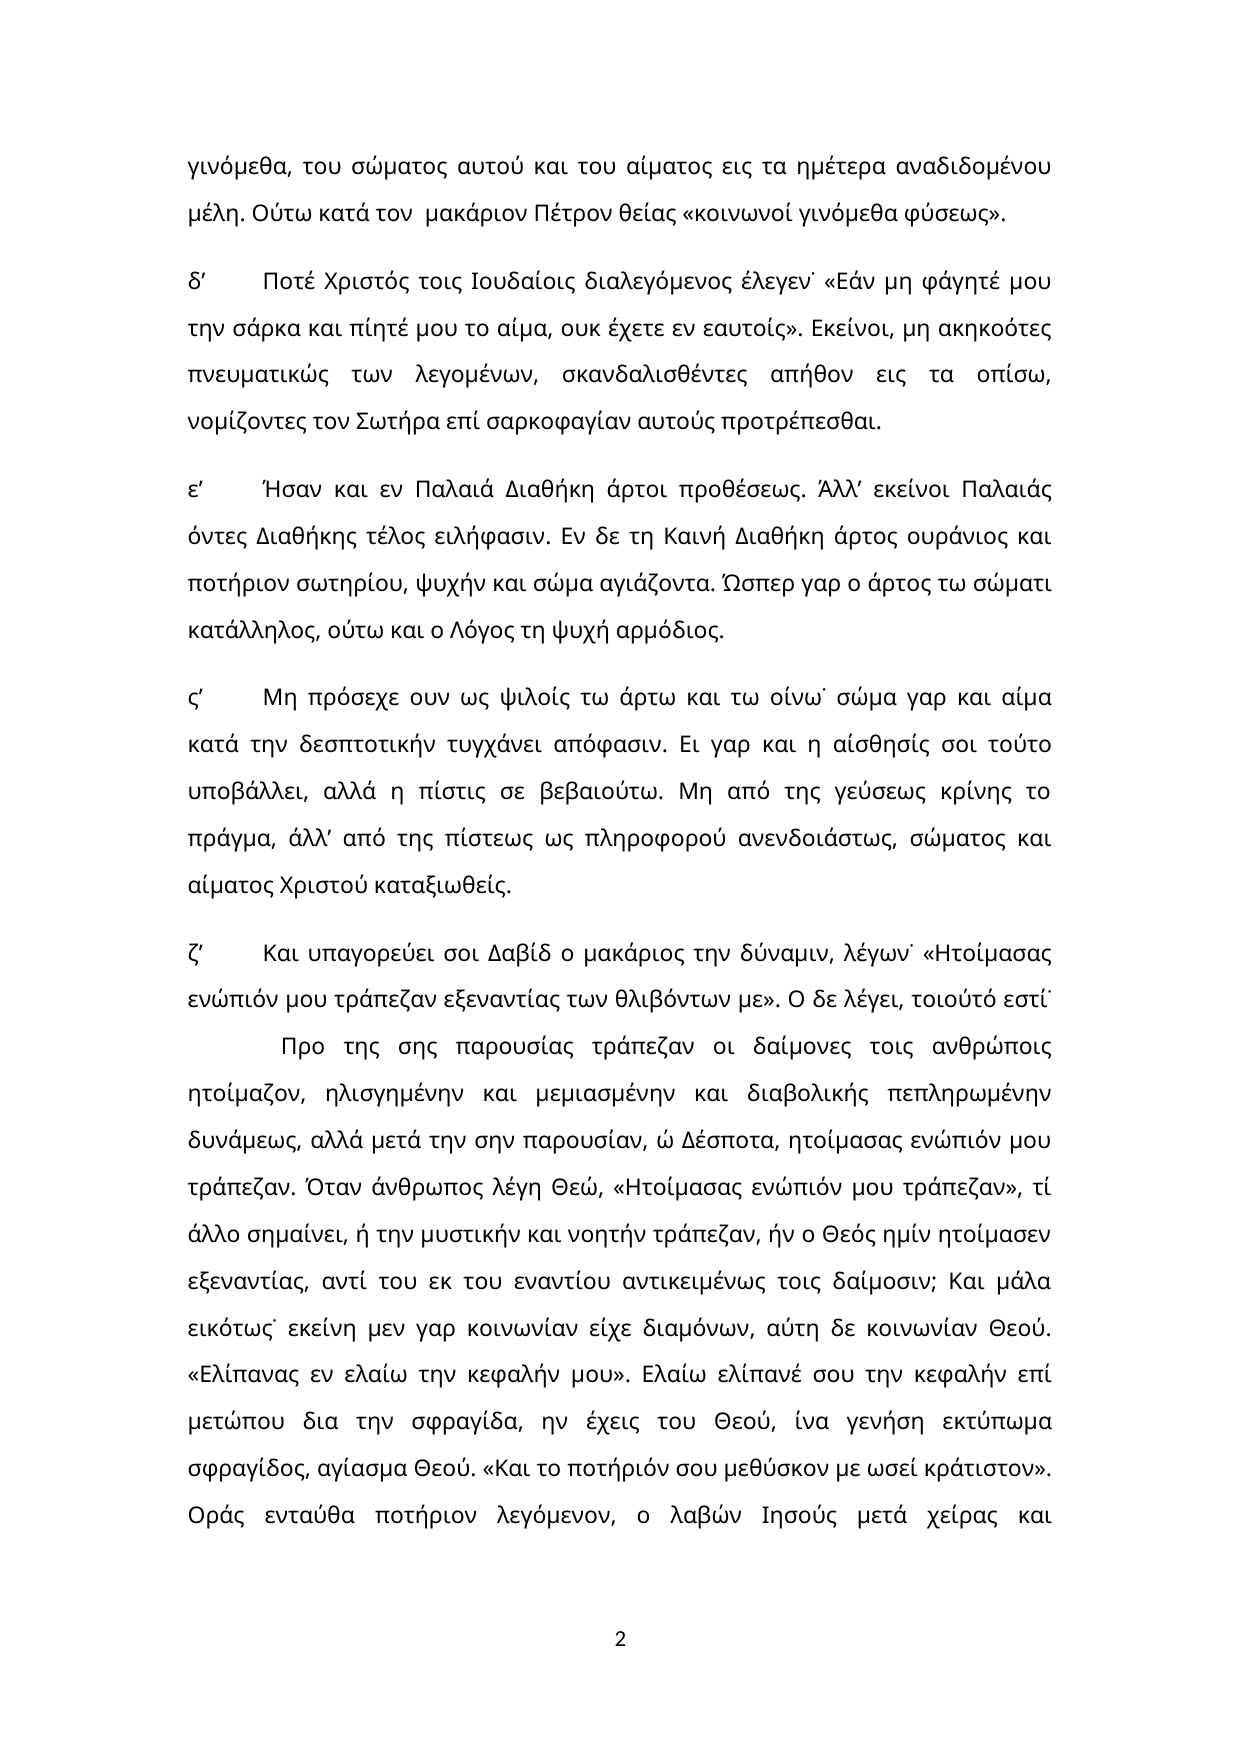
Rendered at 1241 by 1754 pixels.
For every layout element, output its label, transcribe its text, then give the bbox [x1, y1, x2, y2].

text ε’ Ήσαν και εν Παλαιά Διαθήκη άρτοι προθέσεως. Άλλ’ εκείνοι Παλαιάς όντες Διαθήκης τέλος ειλήφασιν. Εν δε τη Καινή Διαθήκη άρτος ουράνιος και ποτήριον σωτηρίου, ψυχήν και σώμα αγιάζοντα. Ώσπερ γαρ ο άρτος τω σώματι κατάλληλος, ούτω και ο Λόγος τη ψυχή αρμόδιος. [187, 473, 1053, 645]
text ς’ Μη πρόσεχε ουν ως ψιλοίς τω άρτω και τω οίνω˙ σώμα γαρ και αίμα κατά την δεσπτοτικήν τυγχάνει απόφασιν. Ει γαρ και η αίσθησίς σοι τούτο υποβάλλει, αλλά η πίστις σε βεβαιούτω. Μη από της γεύσεως κρίνης το πράγμα, άλλ’ από της πίστεως ως πληροφορού ανενδοιάστως, σώματος και αίματος Χριστού καταξιωθείς. [187, 681, 1053, 900]
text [187, 150, 1053, 228]
text δ’ Ποτέ Χριστός τοις Ιουδαίοις διαλεγόμενος έλεγεν˙ «Εάν μη φάγητέ μου την σάρκα και πίητέ μου το αίμα, ουκ έχετε εν εαυτοίς». Εκείνοι, μη ακηκοότες πνευματικώς των λεγομένων, σκανδαλισθέντες απήθον εις τα οπίσω, νομίζοντες τον Σωτήρα επί σαρκοφαγίαν αυτούς προτρέπεσθαι. [187, 264, 1053, 436]
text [187, 936, 1053, 1530]
